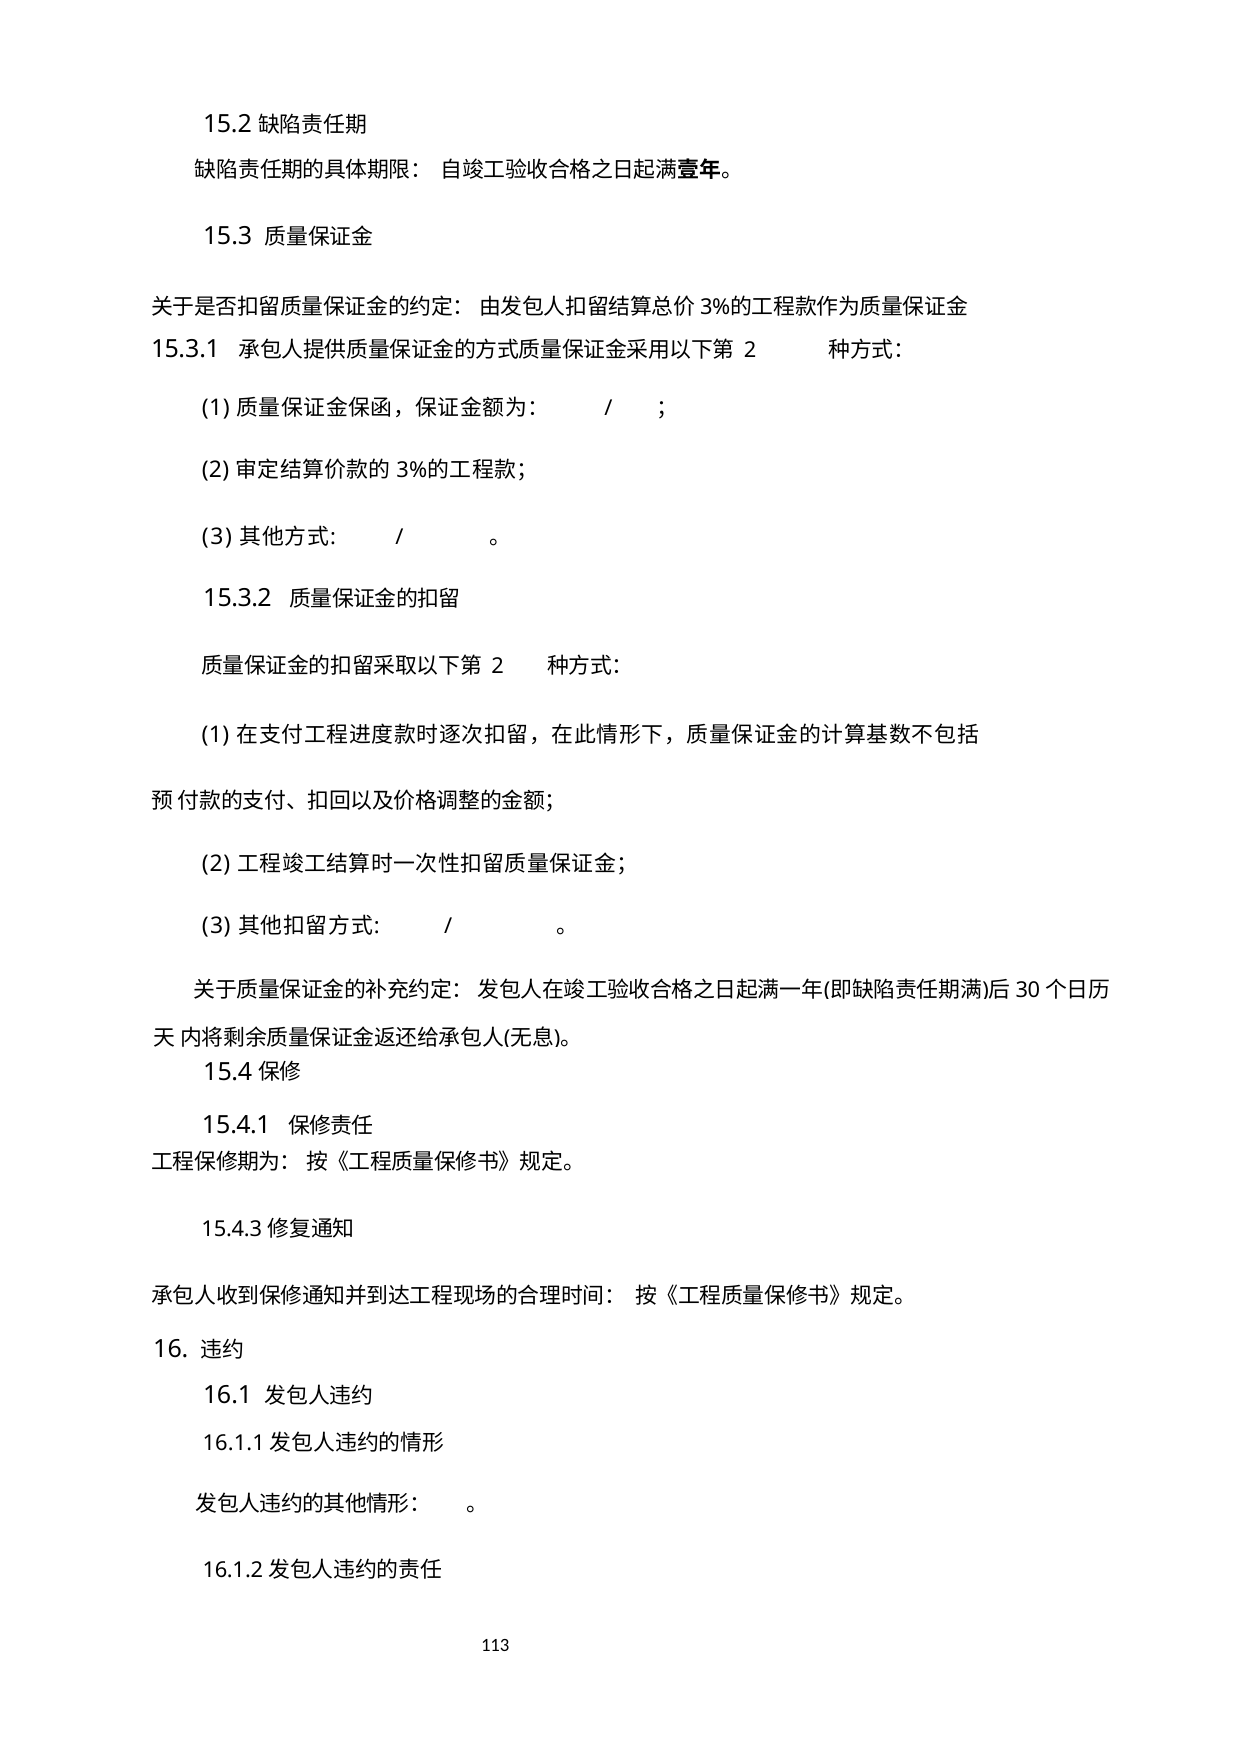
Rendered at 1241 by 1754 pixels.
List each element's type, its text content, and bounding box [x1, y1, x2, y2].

text (1) 质量保证金保函，保证金额为： / ； [202, 392, 1111, 422]
text 关于是否扣留质量保证金的约定： 由发包人扣留结算总价 3%的工程款作为质量保证金 [151, 289, 1111, 321]
text 关于质量保证金的补充约定： 发包人在竣工验收合格之日起满一年(即缺陷责任期满)后 30 个日历天 内将剩余质量保证金返还给承包人(无息)。 [153, 972, 1111, 1052]
text (3) 其他扣留方式: / 。 [202, 910, 1111, 940]
text 质量保证金的扣留采取以下第 2 种方式： [201, 651, 1111, 679]
text (3) 其他方式: / 。 [202, 521, 1111, 551]
text (2) 工程竣工结算时一次性扣留质量保证金； [202, 848, 1111, 877]
text 15.3 质量保证金 [203, 221, 1111, 251]
text 16.1 发包人违约 [203, 1380, 1111, 1409]
text 16. 违约 [153, 1333, 1111, 1364]
text 15.2 缺陷责任期 [203, 108, 1111, 138]
text 15.4 保修 [203, 1067, 1111, 1110]
text (1) 在支付工程进度款时逐次扣留，在此情形下，质量保证金的计算基数不包括预 付款的支付、扣回以及价格调整的金额； [151, 717, 979, 814]
text 15.4.1 保修责任 [202, 1110, 1111, 1140]
text 16.1.2 发包人违约的责任 [202, 1555, 1111, 1583]
text 缺陷责任期的具体期限： 自竣工验收合格之日起满壹年。 [194, 154, 1111, 183]
text 工程保修期为： 按《工程质量保修书》规定。 [151, 1147, 1111, 1176]
text 15.3.1 承包人提供质量保证金的方式质量保证金采用以下第 2 种方式： [151, 331, 1111, 364]
text (2) 审定结算价款的 3%的工程款； [202, 454, 1111, 484]
text 承包人收到保修通知并到达工程现场的合理时间： 按《工程质量保修书》规定。 [151, 1280, 1111, 1309]
text 16.1.1发包人违约的情形 [202, 1426, 1111, 1457]
text 15.4.3 修复通知 [201, 1214, 1111, 1242]
text 发包人违约的其他情形： 。 [195, 1488, 1111, 1517]
text 15.3.2 质量保证金的扣留 [203, 583, 1111, 613]
